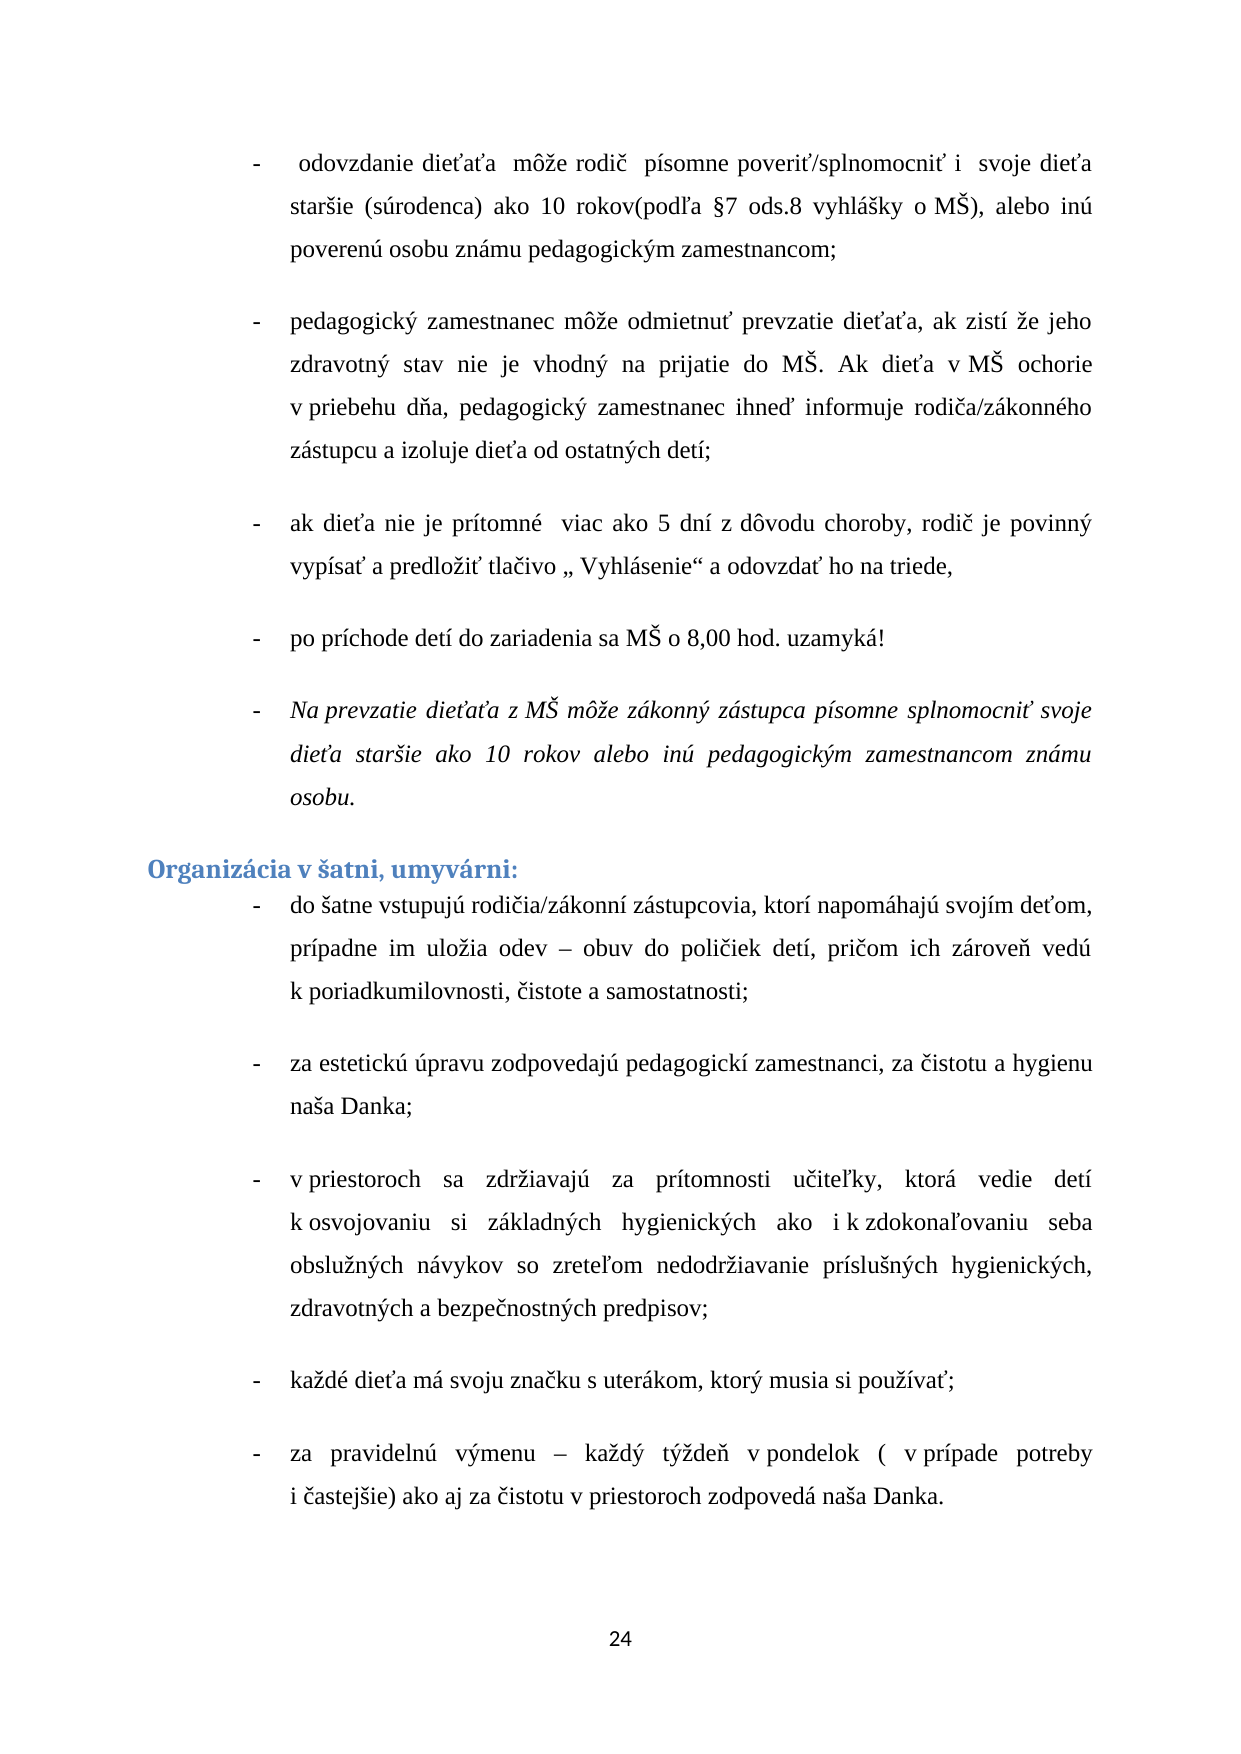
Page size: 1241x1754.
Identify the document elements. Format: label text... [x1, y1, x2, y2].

list za pravidelnú výmenu – každý týždeň v pondelok ( v prípade potreby i častejšie) ako aj za čistotu v priestoroch zodpovedá naša Danka. [252, 1438, 1093, 1509]
list odovzdanie dieťaťa môže rodič písomne poveriť/splnomocniť i svoje dieťa staršie (súrodenca) ako 10 rokov(podľa §7 ods.8 vyhlášky o MŠ), alebo inú poverenú osobu známu pedagogickým zamestnancom; [252, 148, 1093, 263]
list po príchode detí do zariadenia sa MŠ o 8,00 hod. uzamyká! [252, 623, 1093, 652]
list ak dieťa nie je prítomné viac ako 5 dní z dôvodu choroby, rodič je povinný vypísať a predložiť tlačivo „ Vyhlásenie“ a odovzdať ho na triede, [252, 508, 1093, 580]
list v priestoroch sa zdržiavajú za prítomnosti učiteľky, ktorá vedie detí k osvojovaniu si základných hygienických ako i k zdokonaľovaniu seba obslužných návykov so zreteľom nedodržiavanie príslušných hygienických, zdravotných a bezpečnostných predpisov; [252, 1164, 1093, 1322]
list každé dieťa má svoju značku s uterákom, ktorý musia si používať; [252, 1365, 1093, 1394]
list Na prevzatie dieťaťa z MŠ môže zákonný zástupca písomne splnomocniť svoje dieťa staršie ako 10 rokov alebo inú pedagogickým zamestnancom známu osobu. [252, 696, 1093, 811]
list za estetickú úpravu zodpovedajú pedagogickí zamestnanci, za čistotu a hygienu naša Danka; [252, 1048, 1093, 1120]
list do šatne vstupujú rodičia/zákonní zástupcovia, ktorí napomáhajú svojím deťom, prípadne im uložia odev – obuv do poličiek detí, pričom ich zároveň vedú k poriadkumilovnosti, čistote a samostatnosti; [252, 890, 1093, 1005]
subtitle Organizácia v šatni, umyvárni: [148, 854, 1093, 885]
list pedagogický zamestnanec môže odmietnuť prevzatie dieťaťa, ak zistí že jeho zdravotný stav nie je vhodný na prijatie do MŠ. Ak dieťa v MŠ ochorie v priebehu dňa, pedagogický zamestnanec ihneď informuje rodiča/zákonného zástupcu a izoluje dieťa od ostatných detí; [252, 306, 1093, 464]
